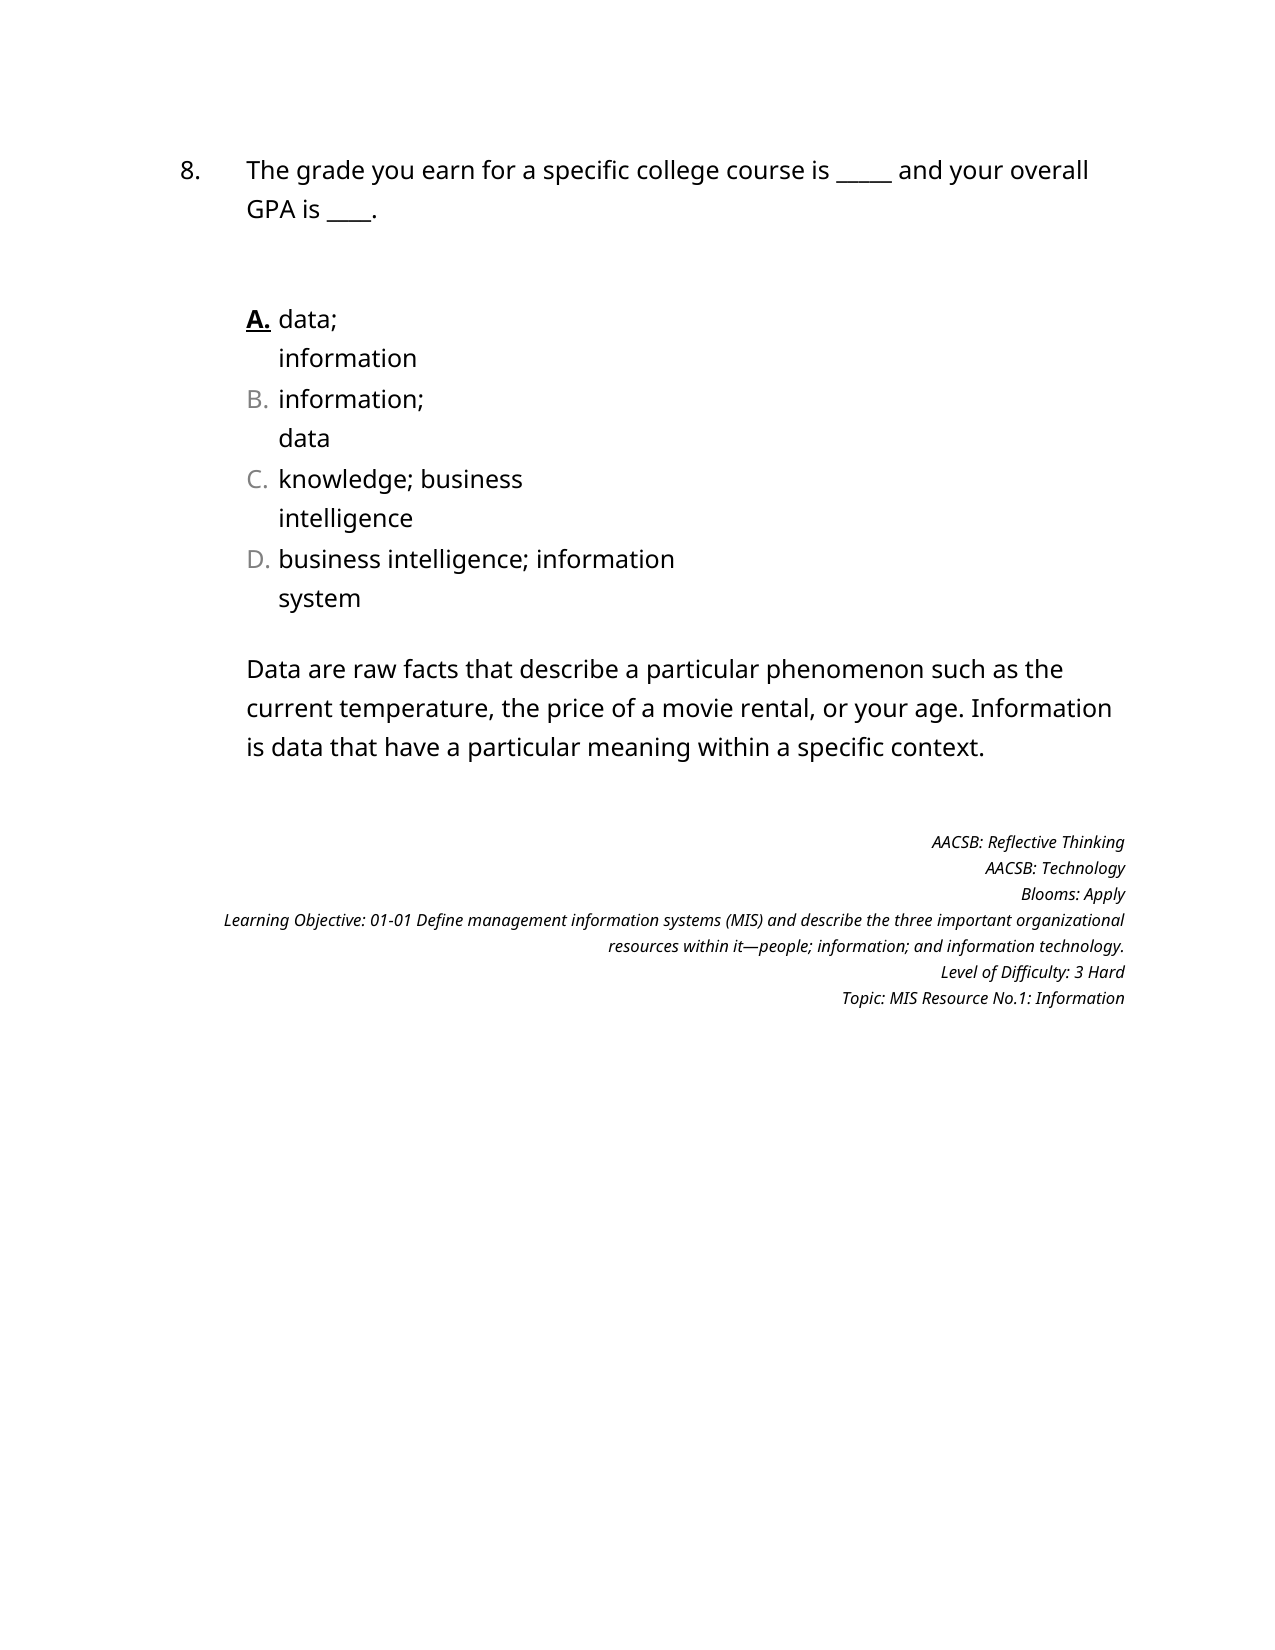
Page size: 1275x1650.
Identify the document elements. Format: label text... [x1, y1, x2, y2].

table_header 8. [180, 153, 246, 801]
table_header The grade you earn for a specific college course is _____ and your overall GPA is ____. Data are raw facts that describe a particular phenomenon such as the current temperature, the price of a movie rental, or your age. Information is data that have a particular meaning within a specific context. [246, 153, 1125, 801]
table_header AACSB: Reflective Thinking AACSB: Technology Blooms: Apply Learning Objective: 01-01 Define management information systems (MIS) and describe the three important organizational resources within it—people; information; and information technology. Level of Difficulty: 3 Hard Topic: MIS Resource No.1: Information [180, 830, 1125, 1045]
